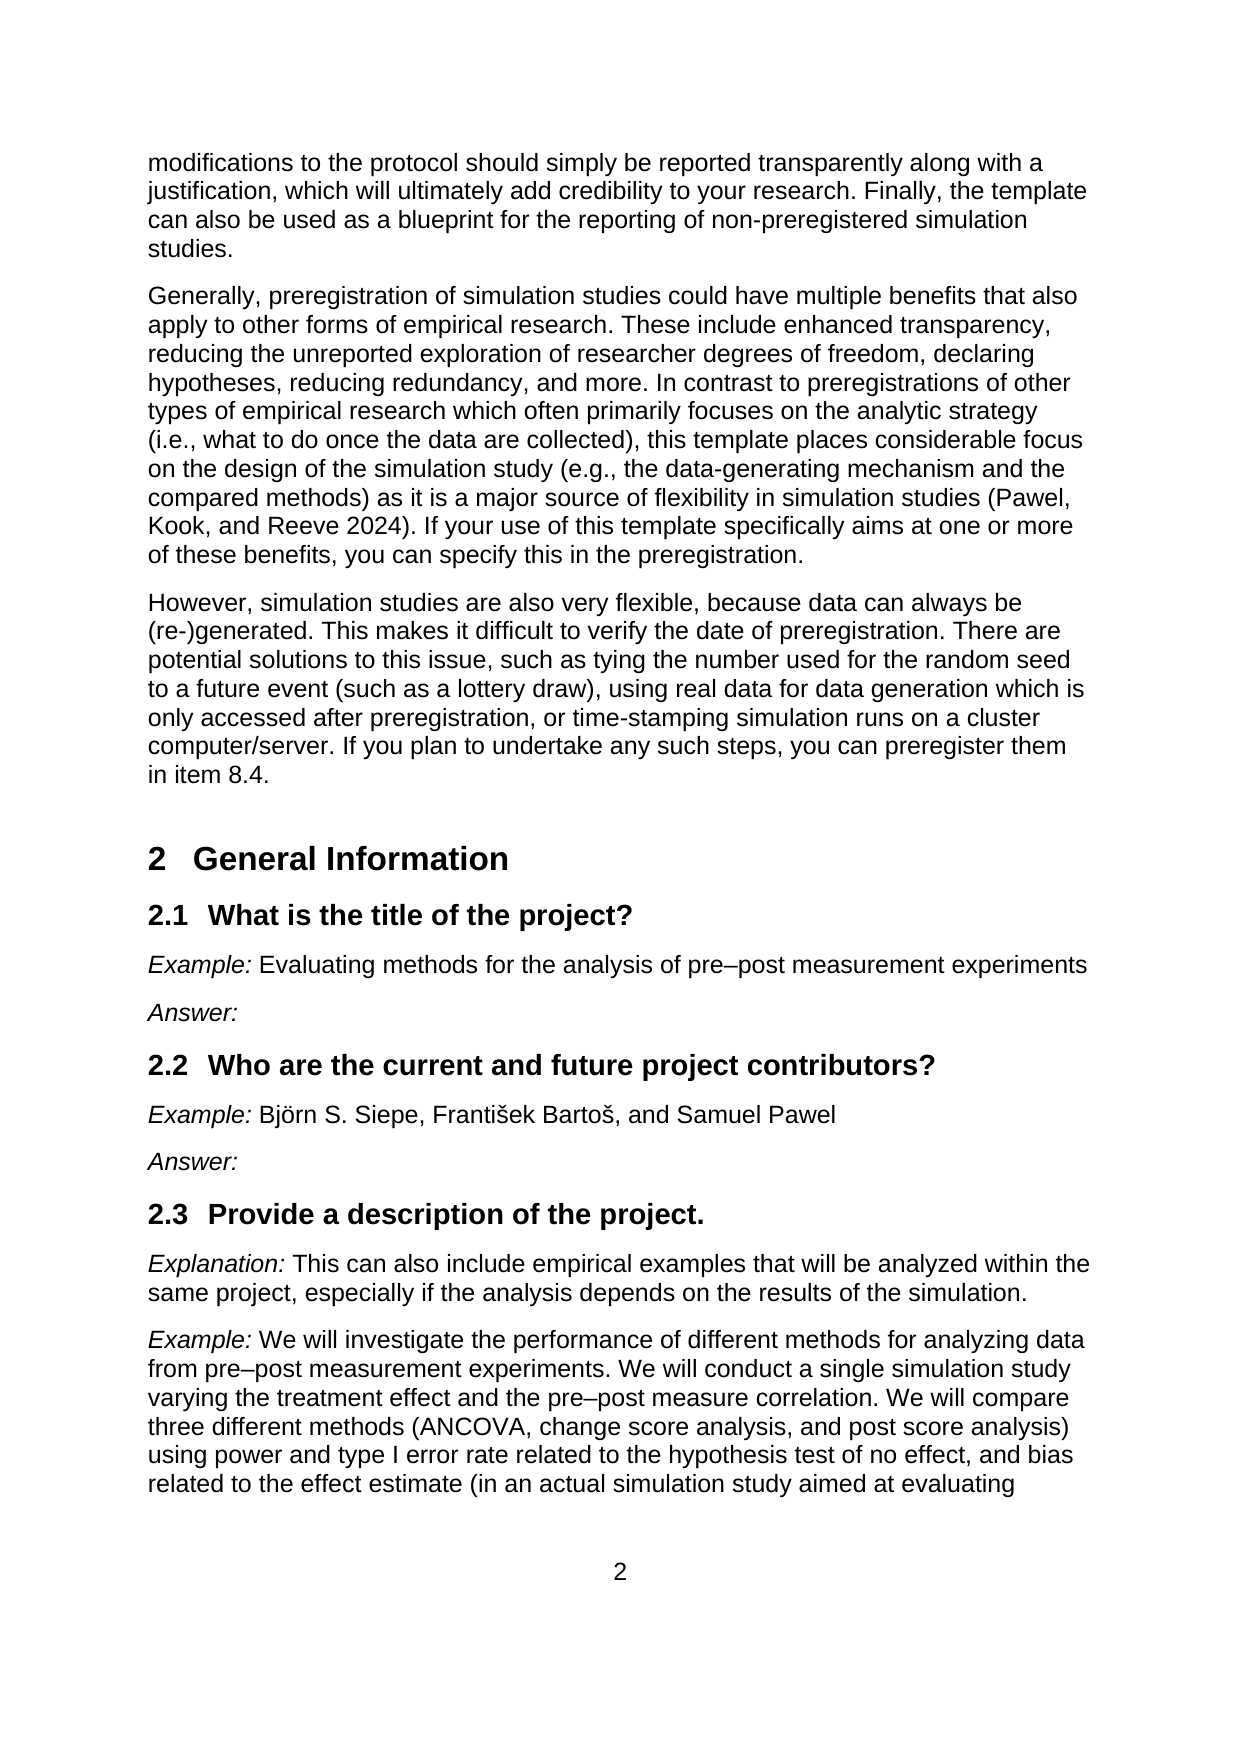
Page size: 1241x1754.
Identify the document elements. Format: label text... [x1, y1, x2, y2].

text Example: Evaluating methods for the analysis of pre–post measurement experiments [148, 950, 1093, 979]
text However, simulation studies are also very flexible, because data can always be (re-)generated. This makes it difficult to verify the date of preregistration. There are potential solutions to this issue, such as tying the number used for the random seed to a future event (such as a lottery draw), using real data for data generation which is only accessed after preregistration, or time-stamping simulation runs on a cluster computer/server. If you plan to undertake any such steps, you can preregister them in item 8.4. [148, 588, 1093, 789]
subtitle General Information [148, 839, 1093, 877]
subtitle Provide a description of the project. [148, 1197, 1093, 1230]
subtitle Who are the current and future project contributors? [148, 1047, 1093, 1081]
text Generally, preregistration of simulation studies could have multiple benefits that also apply to other forms of empirical research. These include enhanced transparency, reducing the unreported exploration of researcher degrees of freedom, declaring hypotheses, reducing redundancy, and more. In contrast to preregistrations of other types of empirical research which often primarily focuses on the analytic strategy (i.e., what to do once the data are collected), this template places considerable focus on the design of the simulation study (e.g., the data-generating mechanism and the compared methods) as it is a major source of flexibility in simulation studies (Pawel, Kook, and Reeve 2024). If your use of this template specifically aims at one or more of these benefits, you can specify this in the preregistration. [148, 281, 1093, 569]
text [148, 148, 1093, 263]
text Answer: [148, 998, 1093, 1027]
text Answer: [148, 1147, 1093, 1176]
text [148, 1325, 1093, 1498]
text Example: Björn S. Siepe, František Bartoš, and Samuel Pawel [148, 1100, 1093, 1128]
subtitle What is the title of the project? [148, 898, 1093, 932]
text Explanation: This can also include empirical examples that will be analyzed within the same project, especially if the analysis depends on the results of the simulation. [148, 1249, 1093, 1307]
